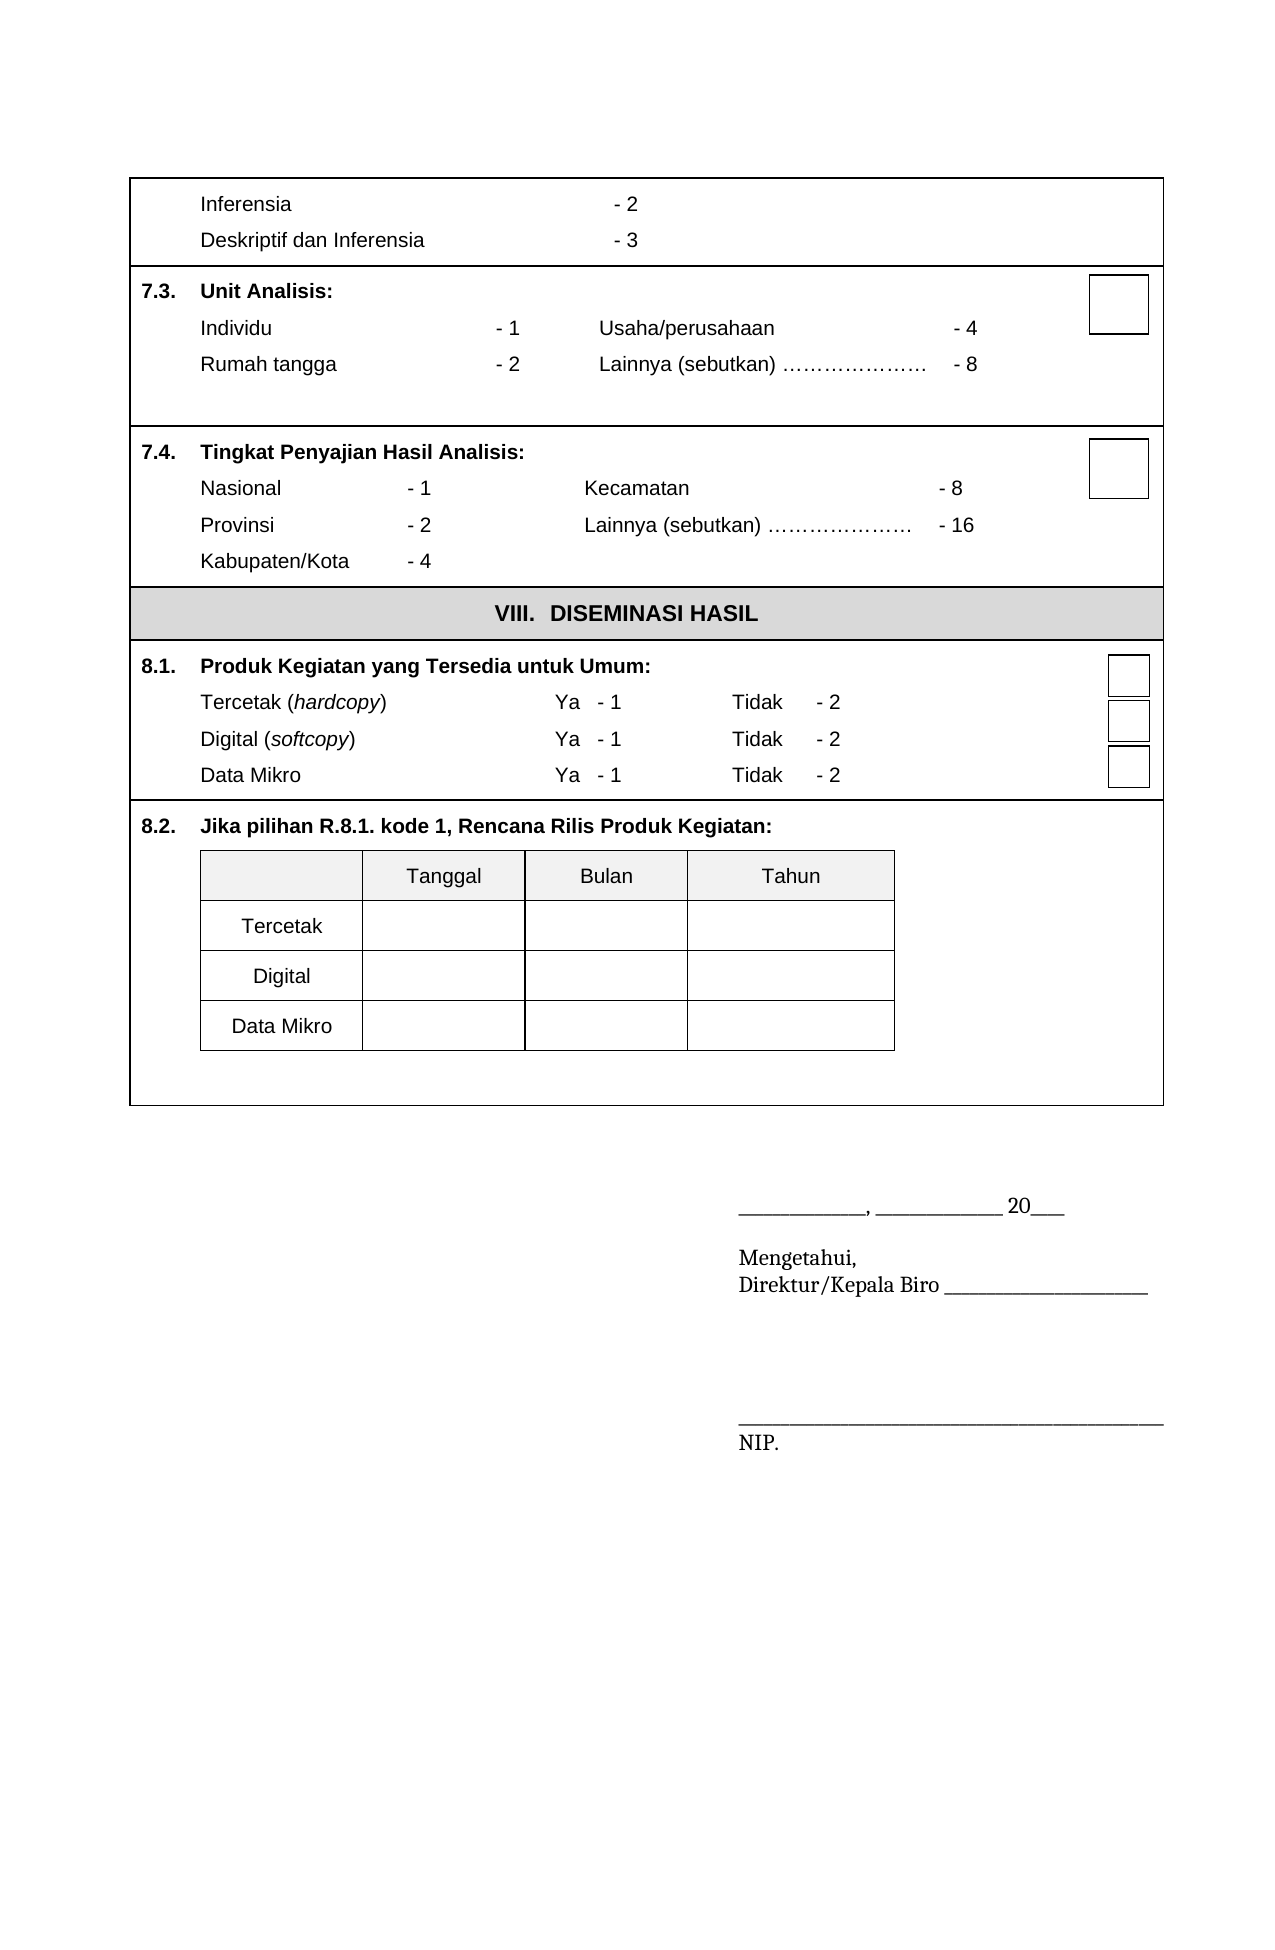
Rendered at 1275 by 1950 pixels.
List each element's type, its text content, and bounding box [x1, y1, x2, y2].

table_cell Produk Kegiatan yang Tersedia untuk Umum: Tercetak (hardcopy) Ya - 1 Tidak - 2 Digital (softcopy) Ya - 1 Tidak - 2 Data Mikro Ya - 1 Tidak - 2 [131, 641, 1163, 799]
text Mengetahui, [738, 1245, 1167, 1272]
text _______________, _______________ 20____ [738, 1192, 1167, 1219]
text __________________________________________________ [738, 1403, 1167, 1430]
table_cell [131, 179, 1163, 265]
table_cell Tingkat Penyajian Hasil Analisis: Nasional - 1 Kecamatan - 8 Provinsi - 2 Lainnya (sebutkan) ………………… - 16 Kabupaten/Kota - 4 [131, 427, 1163, 586]
table_cell Unit Analisis: Individu - 1 Usaha/perusahaan - 4 Rumah tangga - 2 Lainnya (sebutkan) ………………… - 8 [131, 267, 1163, 425]
text Direktur/Kepala Biro ________________________ [738, 1272, 1167, 1298]
text NIP. [674, 1430, 1231, 1521]
table_cell Jika pilihan R.8.1. kode 1, Rencana Rilis Produk Kegiatan: [131, 801, 1163, 1105]
table_cell DISEMINASI HASIL [131, 588, 1163, 639]
